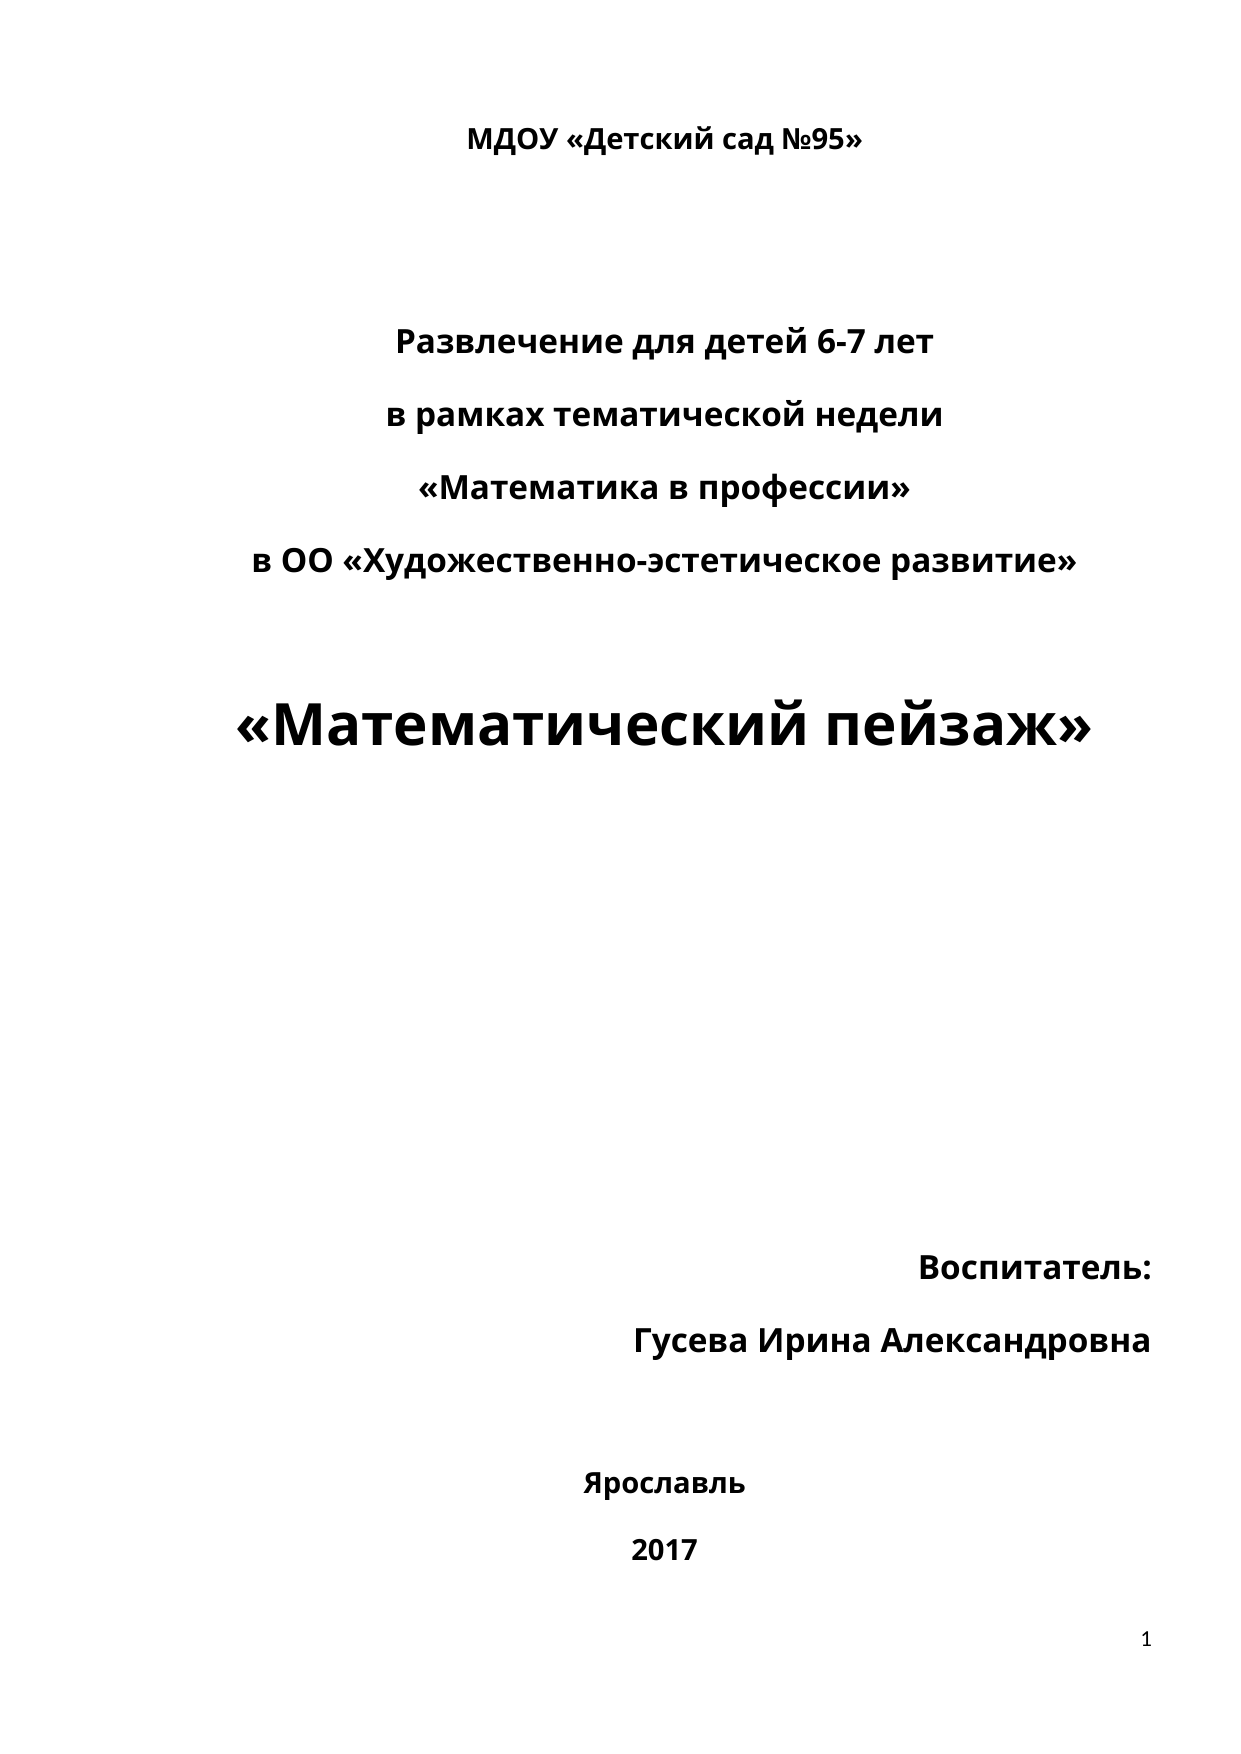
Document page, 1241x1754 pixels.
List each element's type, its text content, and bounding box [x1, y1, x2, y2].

text Развлечение для детей 6-7 лет [177, 317, 1152, 363]
text в ОО «Художественно-эстетическое развитие» [177, 537, 1152, 582]
text «Математический пейзаж» [177, 683, 1152, 762]
text Гусева Ирина Александровна [177, 1317, 1152, 1362]
text МДОУ «Детский сад №95» [177, 118, 1152, 158]
text в рамках тематической недели [177, 391, 1152, 436]
text «Математика в профессии» [177, 463, 1152, 509]
text 2017 [177, 1529, 1152, 1569]
text Ярославль [177, 1463, 1152, 1502]
text Воспитатель: [177, 1243, 1152, 1289]
